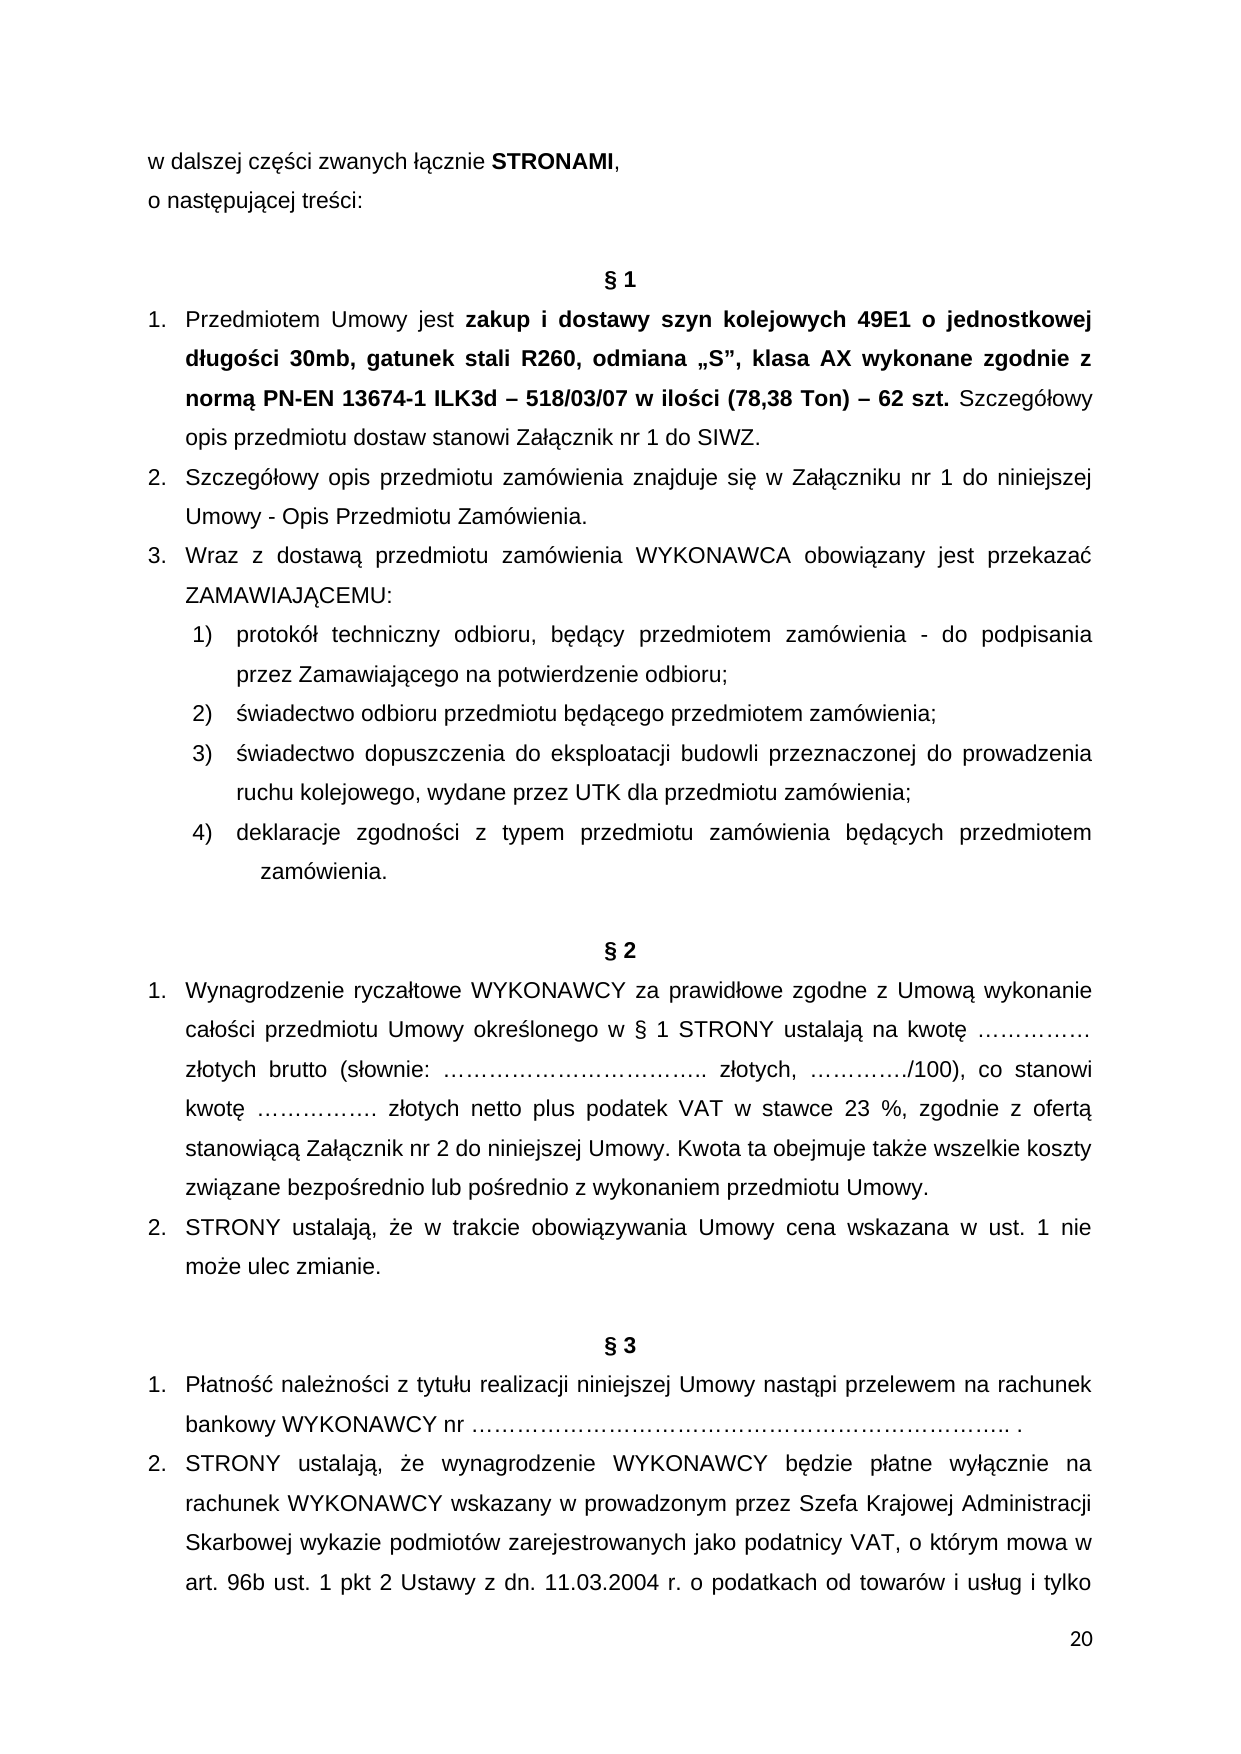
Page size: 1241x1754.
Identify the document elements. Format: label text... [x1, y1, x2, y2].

text § 2 [148, 937, 1093, 963]
text § 1 [148, 266, 1093, 292]
list Wynagrodzenie ryczałtowe WYKONAWCY za prawidłowe zgodne z Umową wykonanie całości przedmiotu Umowy określonego w § 1 STRONY ustalają na kwotę …………… złotych brutto (słownie: …………………………….. złotych, …………./100), co stanowi kwotę ……………. złotych netto plus podatek VAT w stawce 23 %, zgodnie z ofertą stanowiącą Załącznik nr 2 do niniejszej Umowy. Kwota ta obejmuje także wszelkie koszty związane bezpośrednio lub pośrednio z wykonaniem przedmiotu Umowy. [148, 977, 1093, 1200]
list Szczegółowy opis przedmiotu zamówienia znajduje się w Załączniku nr 1 do niniejszej Umowy - Opis Przedmiotu Zamówienia. [148, 463, 1093, 529]
list świadectwo odbioru przedmiotu będącego przedmiotem zamówienia; [192, 700, 1093, 727]
text o następującej treści: [148, 187, 1093, 213]
list deklaracje zgodności z typem przedmiotu zamówienia będących przedmiotem zamówienia. [192, 819, 1093, 884]
list STRONY ustalają, że w trakcie obowiązywania Umowy cena wskazana w ust. 1 nie może ulec zmianie. [148, 1213, 1093, 1279]
list protokół techniczny odbioru, będący przedmiotem zamówienia - do podpisania przez Zamawiającego na potwierdzenie odbioru; [192, 621, 1093, 687]
text § 3 [148, 1332, 1093, 1358]
list świadectwo dopuszczenia do eksploatacji budowli przeznaczonej do prowadzenia ruchu kolejowego, wydane przez UTK dla przedmiotu zamówienia; [192, 740, 1093, 806]
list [148, 1450, 1093, 1595]
text w dalszej części zwanych łącznie STRONAMI, [148, 148, 1093, 174]
list Płatność należności z tytułu realizacji niniejszej Umowy nastąpi przelewem na rachunek bankowy WYKONAWCY nr …………………………………………………………….. . [148, 1371, 1093, 1437]
list Wraz z dostawą przedmiotu zamówienia WYKONAWCA obowiązany jest przekazać ZAMAWIAJĄCEMU: [148, 542, 1093, 608]
list Przedmiotem Umowy jest zakup i dostawy szyn kolejowych 49E1 o jednostkowej długości 30mb, gatunek stali R260, odmiana „S”, klasa AX wykonane zgodnie z normą PN-EN 13674-1 ILK3d – 518/03/07 w ilości (78,38 Ton) – 62 szt. Szczegółowy opis przedmiotu dostaw stanowi Załącznik nr 1 do SIWZ. [148, 306, 1093, 450]
